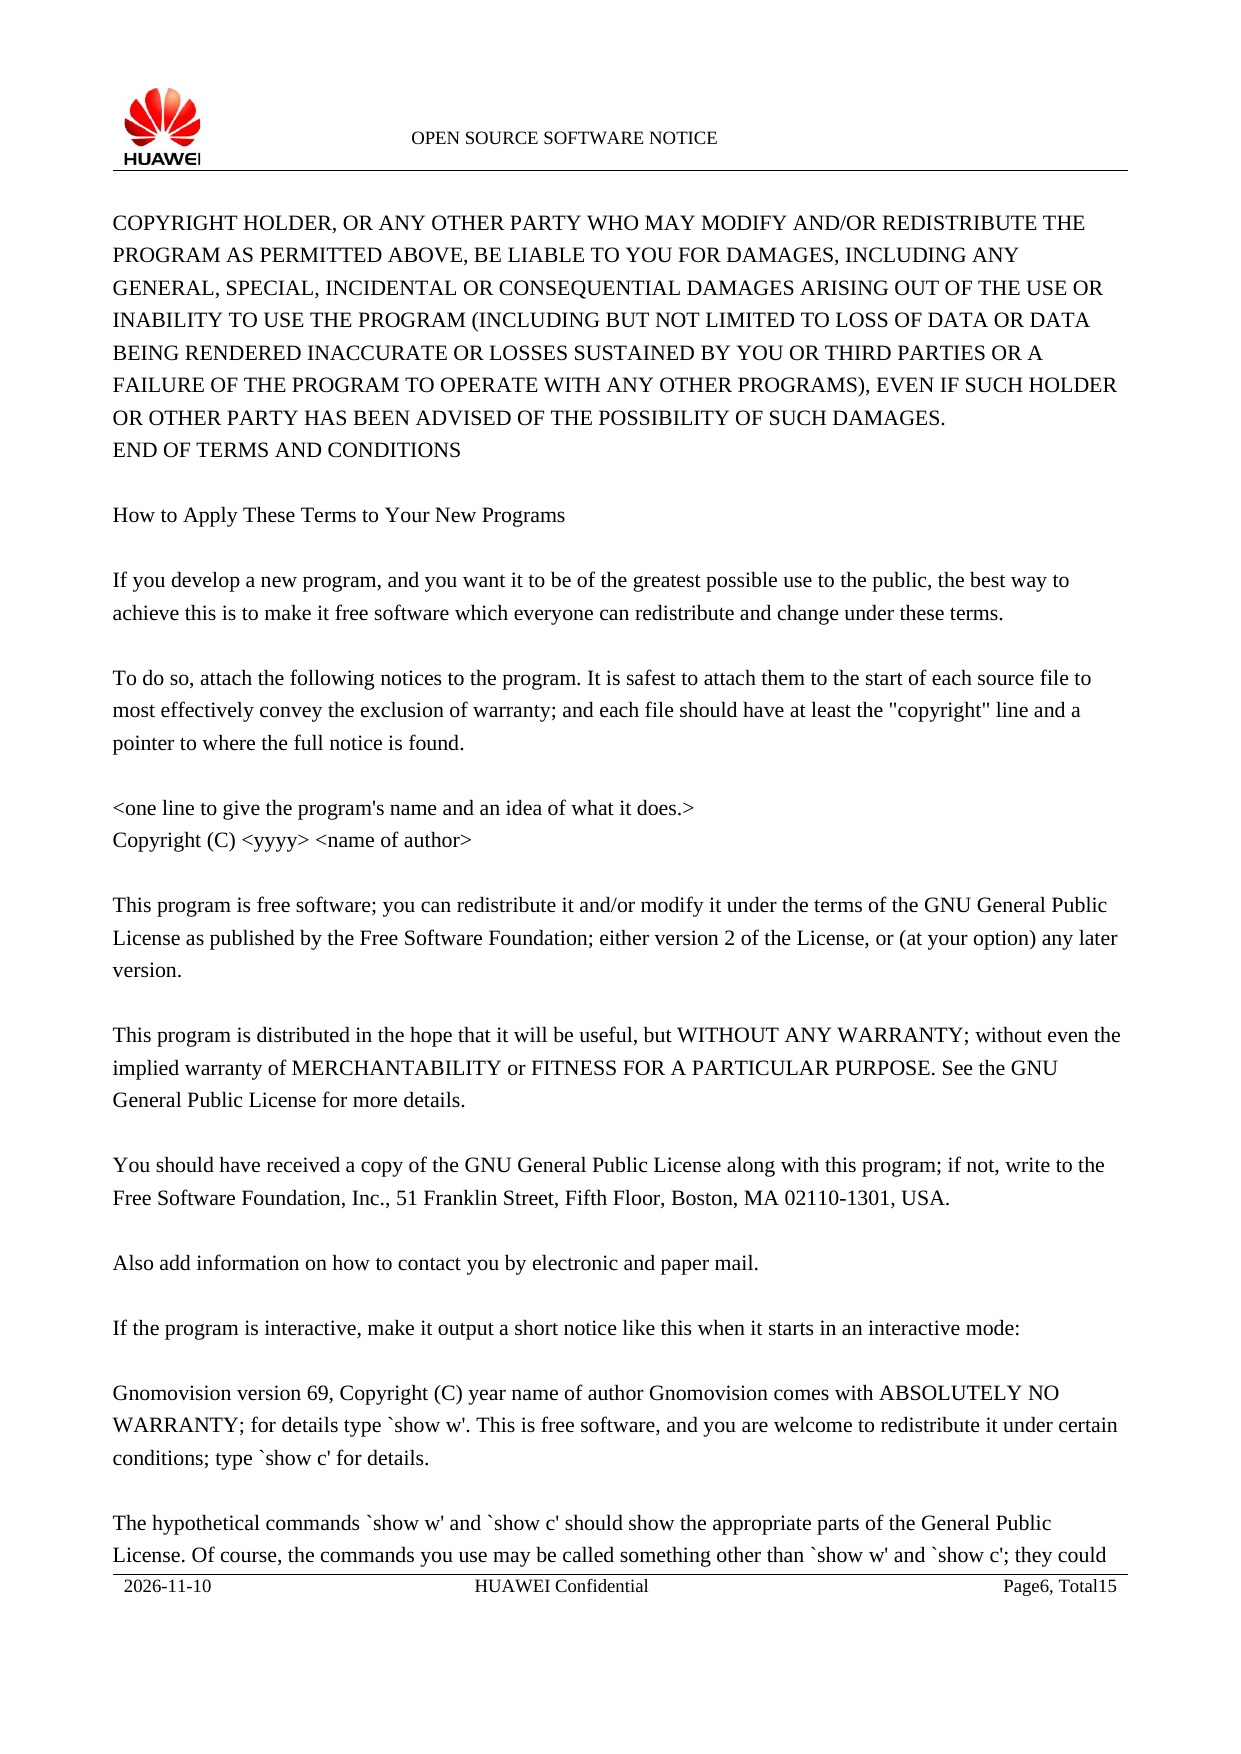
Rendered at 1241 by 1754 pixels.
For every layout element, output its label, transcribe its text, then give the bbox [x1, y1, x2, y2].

picture [124, 88, 201, 165]
